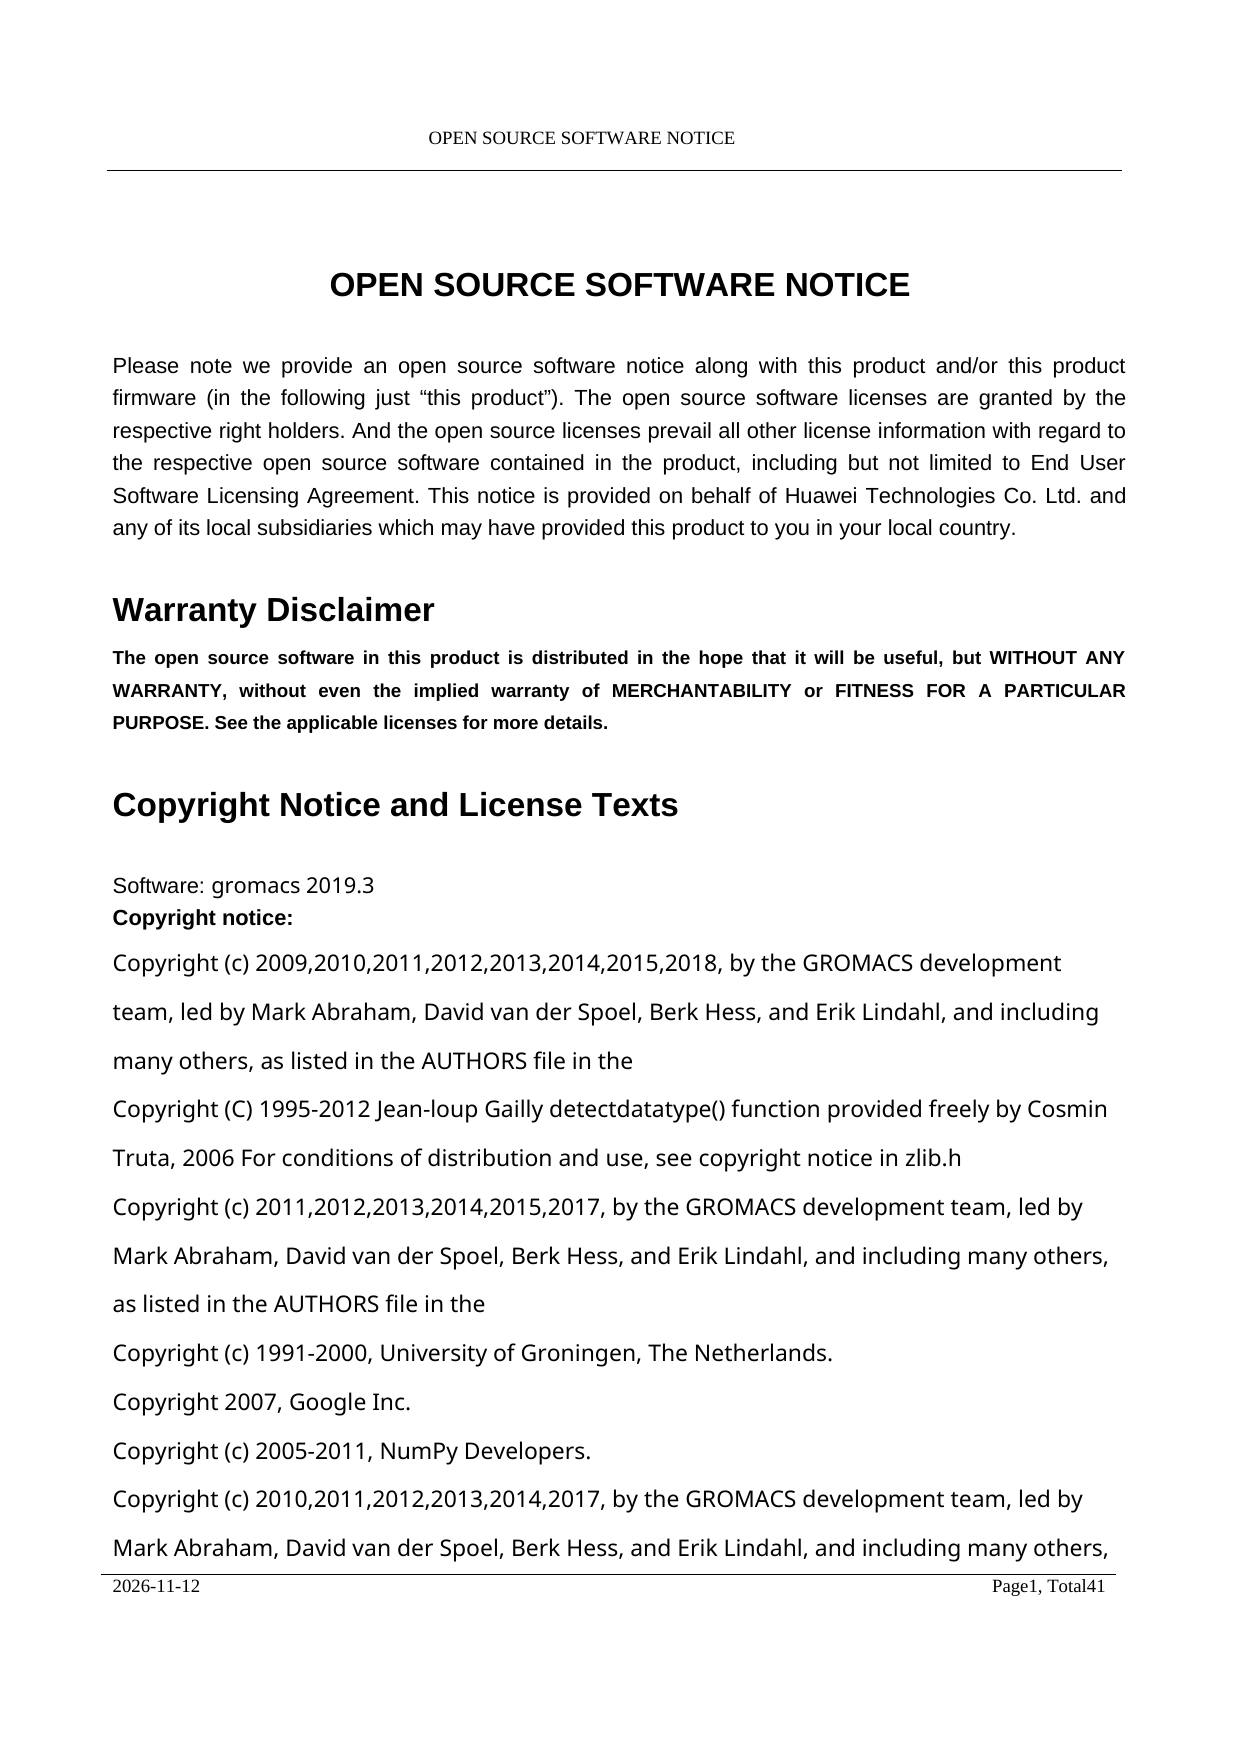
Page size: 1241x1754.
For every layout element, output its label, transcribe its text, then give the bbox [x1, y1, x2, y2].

text Please note we provide an open source software notice along with this product and/or this product firmware (in the following just “this product”). The open source software licenses are granted by the respective right holders. And the open source licenses prevail all other license information with regard to the respective open source software contained in the product, including but not limited to End User Software Licensing Agreement. This notice is provided on behalf of Huawei Technologies Co. Ltd. and any of its local subsidiaries which may have provided this product to you in your local country. [112, 349, 1128, 544]
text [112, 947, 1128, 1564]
text Copyright Notice and License Texts [112, 771, 1128, 836]
text Software: gromacs 2019.3 [112, 869, 1128, 901]
text Copyright notice: [112, 901, 1128, 934]
text The open source software in this product is distributed in the hope that it will be useful, but WITHOUT ANY WARRANTY, without even the implied warranty of MERCHANTABILITY or FITNESS FOR A PARTICULAR PURPOSE. See the applicable licenses for more details. [112, 641, 1128, 739]
text OPEN SOURCE SOFTWARE NOTICE [112, 251, 1128, 316]
text Warranty Disclaimer [112, 576, 1128, 641]
